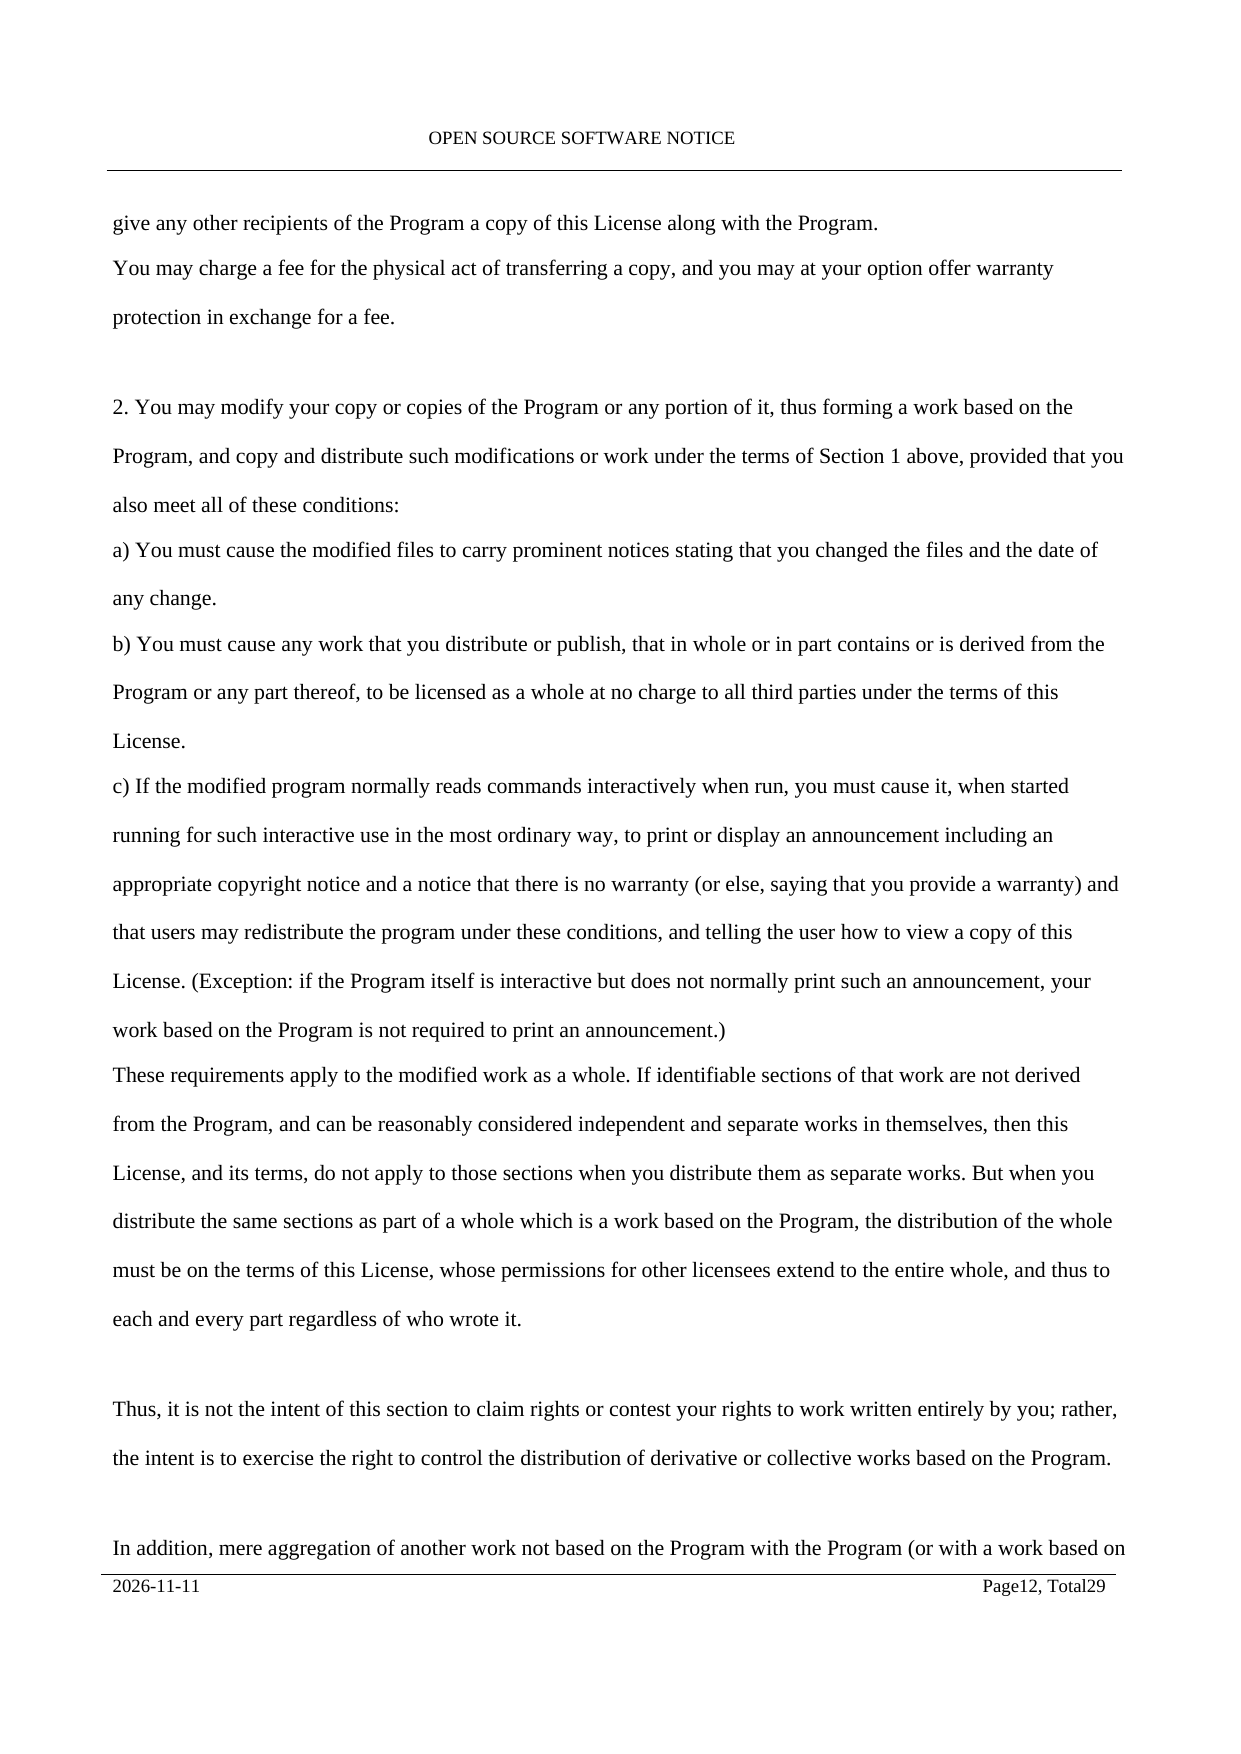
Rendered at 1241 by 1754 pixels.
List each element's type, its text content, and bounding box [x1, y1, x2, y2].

text b) You must cause any work that you distribute or publish, that in whole or in part contains or is derived from the Program or any part thereof, to be licensed as a whole at no charge to all third parties under the terms of this License. [112, 627, 1128, 757]
text Thus, it is not the intent of this section to claim rights or contest your rights to work written entirely by you; rather, the intent is to exercise the right to control the distribution of derivative or collective works based on the Program. [112, 1392, 1128, 1473]
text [112, 1531, 1128, 1564]
text 2. You may modify your copy or copies of the Program or any portion of it, thus forming a work based on the Program, and copy and distribute such modifications or work under the terms of Section 1 above, provided that you also meet all of these conditions: [112, 390, 1128, 520]
text You may charge a fee for the physical act of transferring a copy, and you may at your option offer warranty protection in exchange for a fee. [112, 251, 1128, 333]
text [112, 206, 1128, 239]
text a) You must cause the modified files to carry prominent notices stating that you changed the files and the date of any change. [112, 533, 1128, 614]
text c) If the modified program normally reads commands interactively when run, you must cause it, when started running for such interactive use in the most ordinary way, to print or display an announcement including an appropriate copyright notice and a notice that there is no warranty (or else, saying that you provide a warranty) and that users may redistribute the program under these conditions, and telling the user how to view a copy of this License. (Exception: if the Program itself is interactive but does not normally print such an announcement, your work based on the Program is not required to print an announcement.) [112, 769, 1128, 1046]
text These requirements apply to the modified work as a whole. If identifiable sections of that work are not derived from the Program, and can be reasonably considered independent and separate works in themselves, then this License, and its terms, do not apply to those sections when you distribute them as separate works. But when you distribute the same sections as part of a whole which is a work based on the Program, the distribution of the whole must be on the terms of this License, whose permissions for other licensees extend to the entire whole, and thus to each and every part regardless of who wrote it. [112, 1058, 1128, 1334]
